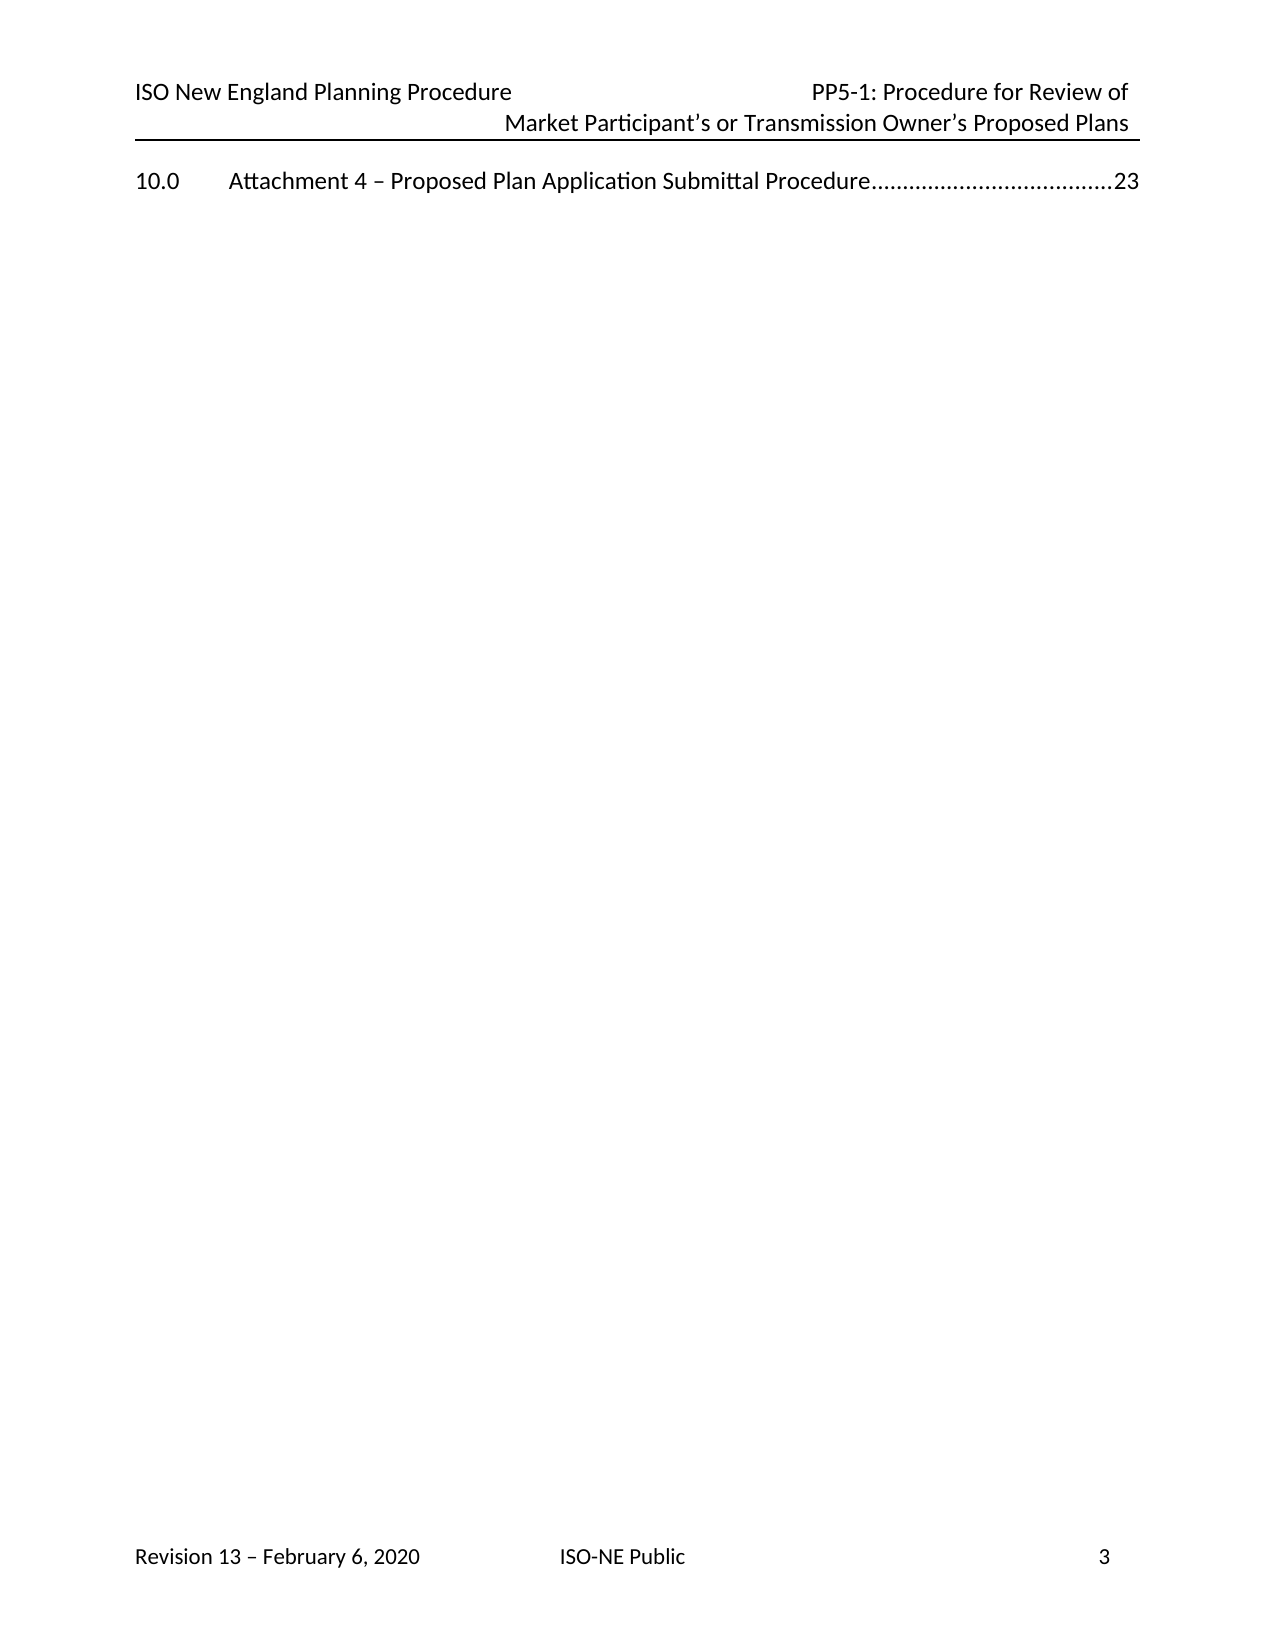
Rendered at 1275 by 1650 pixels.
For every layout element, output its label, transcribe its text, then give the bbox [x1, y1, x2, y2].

text 10.0 Attachment 4 – Proposed Plan Application Submittal Procedure 23 [135, 165, 1140, 196]
